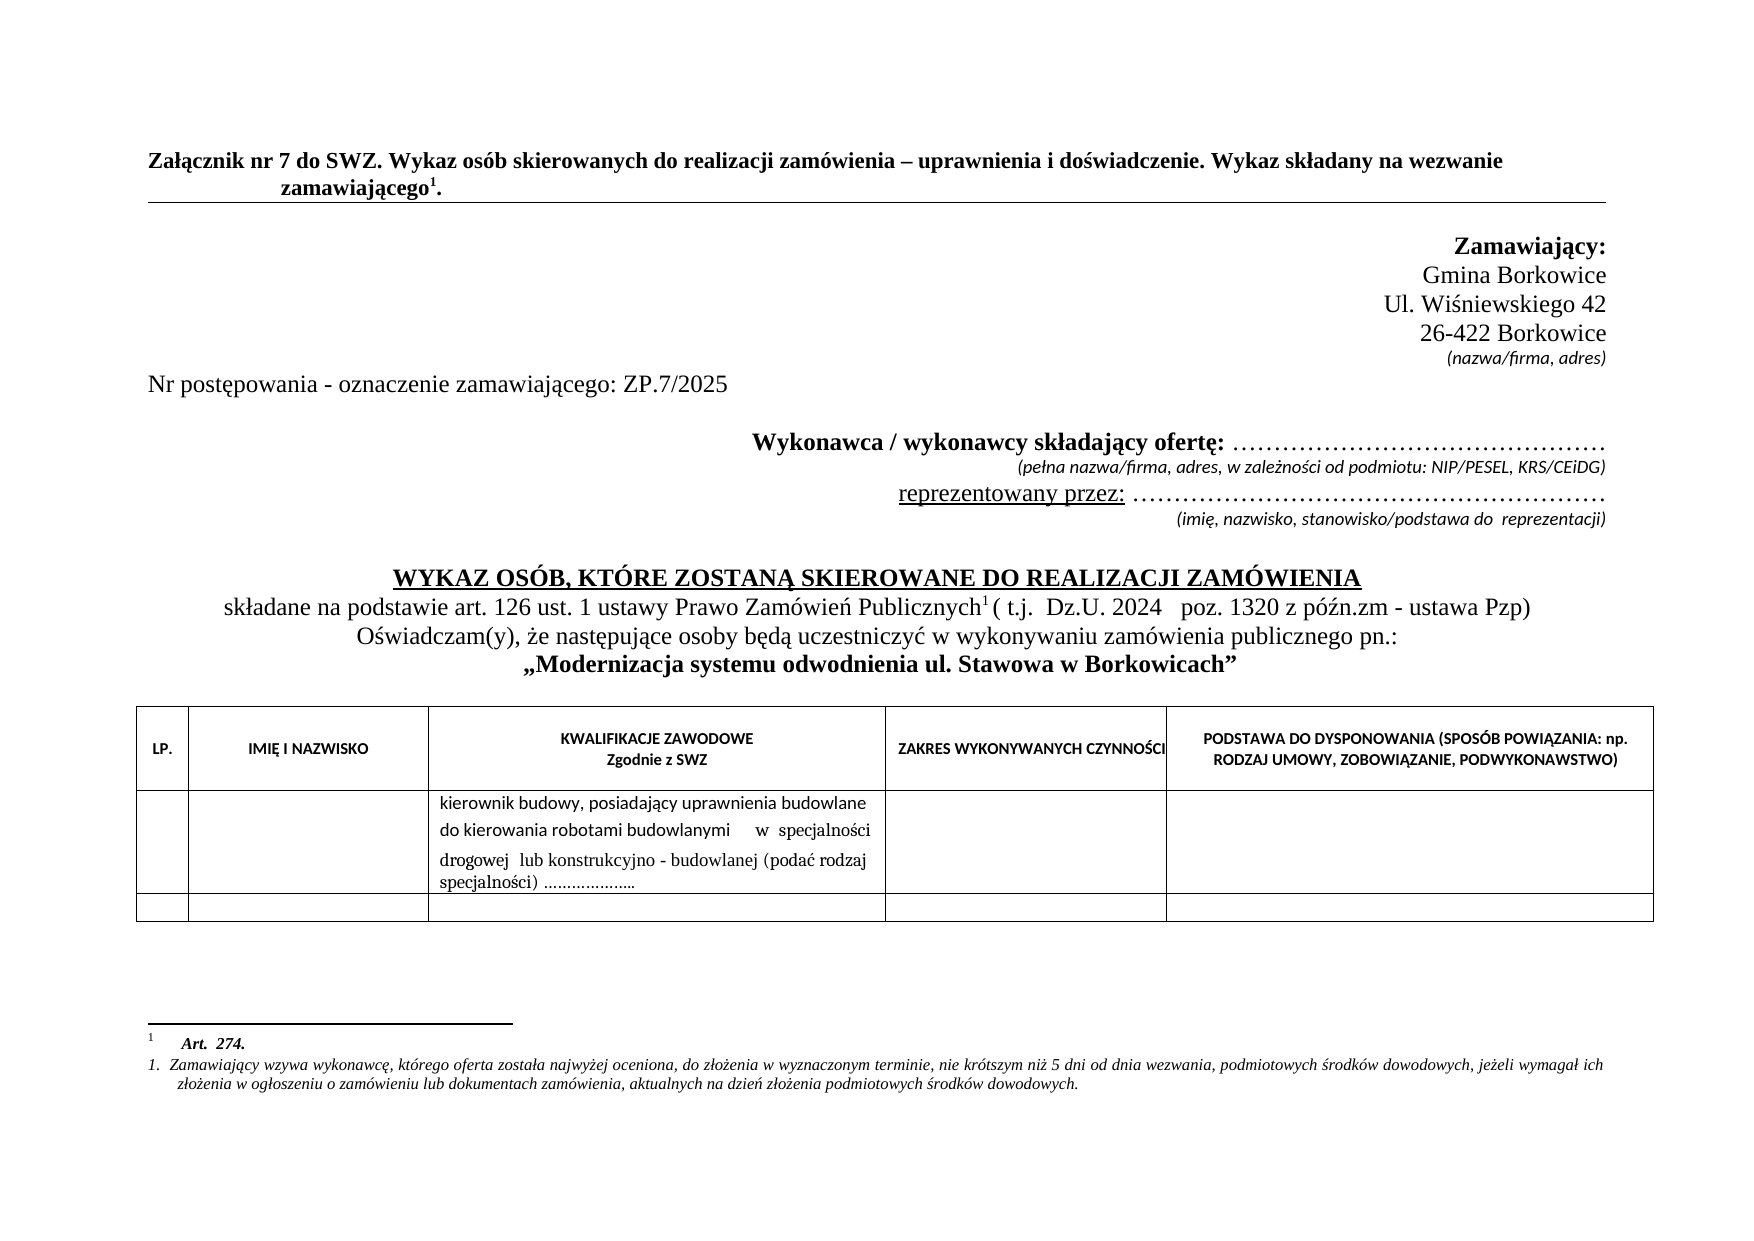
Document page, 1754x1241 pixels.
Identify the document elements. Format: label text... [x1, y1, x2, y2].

table_header KWALIFIKACJE ZAWODOWE Zgodnie z SWZ [429, 707, 885, 790]
table_cell [886, 791, 1166, 893]
table_header ZAKRES WYKONYWANYCH CZYNNOŚCI [886, 707, 1166, 790]
table_cell kierownik budowy, posiadający uprawnienia budowlane do kierowania robotami budowlanymi w specjalności drogowej lub konstrukcyjno - budowlanej (podać rodzaj specjalności) ……………….. [429, 791, 885, 893]
table_cell [189, 791, 428, 893]
table_cell [1167, 894, 1653, 921]
text (pełna nazwa/firma, adres, w zależności od podmiotu: NIP/PESEL, KRS/CEiDG) [148, 456, 1606, 478]
text (imię, nazwisko, stanowisko/podstawa do reprezentacji) [148, 507, 1606, 530]
text Wykonawca / wykonawcy składający ofertę: ……………………………………… [148, 427, 1606, 456]
table_header IMIĘ I NAZWISKO [189, 707, 428, 790]
table_cell [137, 894, 188, 921]
text Zamawiający: [694, 231, 1606, 260]
text Gmina Borkowice [729, 260, 1606, 289]
table_cell [189, 894, 428, 921]
text składane na podstawie art. 126 ust. 1 ustawy Prawo Zamówień Publicznych1 ( t.j. Dz.U. 2024 poz. 1320 z późn.zm - ustawa Pzp) [148, 592, 1606, 621]
text Załącznik nr 7 do SWZ. Wykaz osób skierowanych do realizacji zamówienia – uprawnienia i doświadczenie. Wykaz składany na wezwanie zamawiającego. [148, 148, 1606, 202]
text 26-422 Borkowice [729, 318, 1606, 346]
table_header PODSTAWA DO DYSPONOWANIA (SPOSÓB POWIĄZANIA: np. RODZAJ UMOWY, ZOBOWIĄZANIE, PODWYKONAWSTWO) [1167, 707, 1653, 790]
text WYKAZ OSÓB, KTÓRE ZOSTANĄ SKIEROWANE DO REALIZACJI ZAMÓWIENIA [148, 563, 1606, 592]
text Ul. Wiśniewskiego 42 [729, 289, 1606, 318]
text „Modernizacja systemu odwodnienia ul. Stawowa w Borkowicach” [148, 649, 1606, 678]
table_cell [886, 894, 1166, 921]
table_header LP. [137, 707, 188, 790]
text Nr postępowania - oznaczenie zamawiającego: ZP.7/2025 [148, 369, 1606, 398]
table_cell [1167, 791, 1653, 893]
text (nazwa/firma, adres) [729, 346, 1606, 369]
table_cell [137, 791, 188, 893]
text reprezentowany przez: ………………………………………………… [148, 478, 1606, 507]
text Oświadczam(y), że następujące osoby będą uczestniczyć w wykonywaniu zamówienia publicznego pn.: [148, 621, 1606, 649]
table_cell [429, 894, 885, 921]
